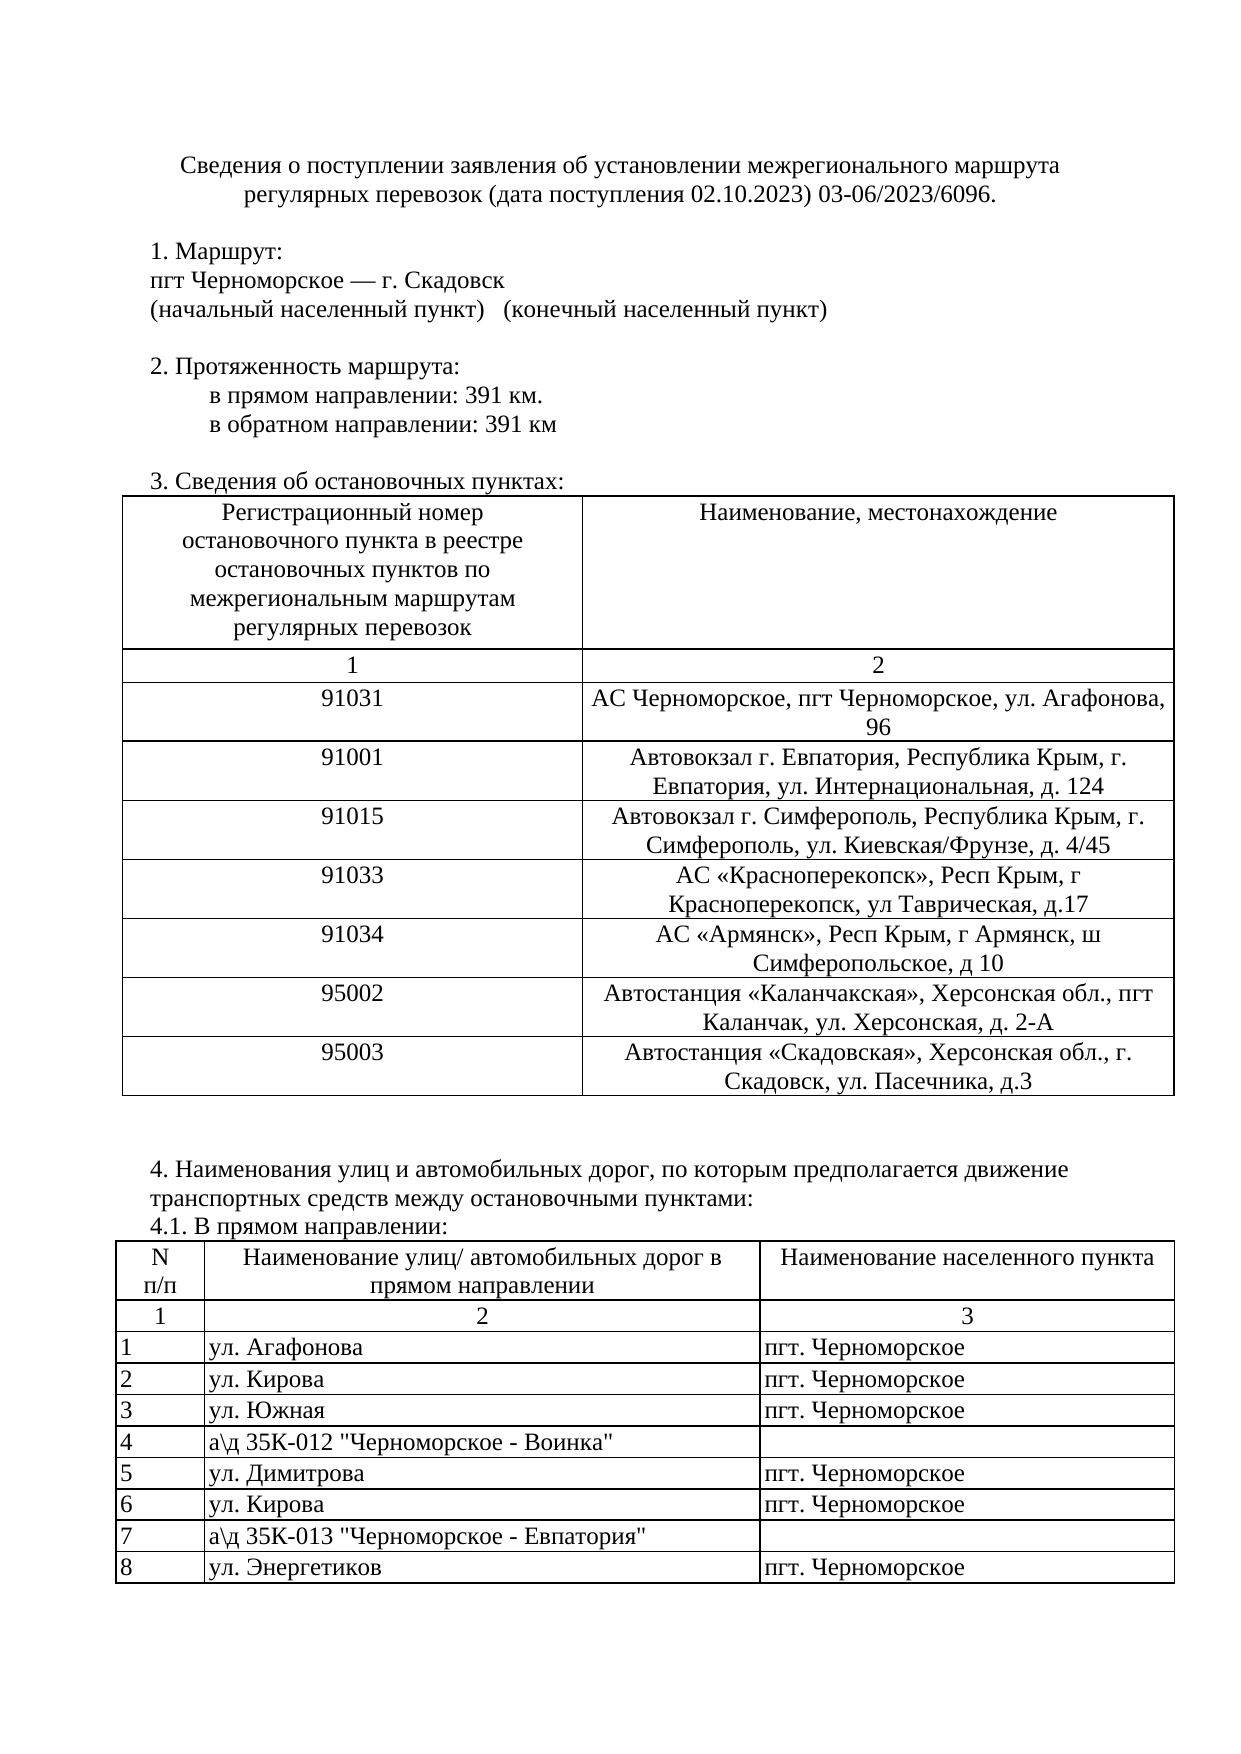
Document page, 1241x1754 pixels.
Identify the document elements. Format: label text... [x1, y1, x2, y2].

table_cell АС «Красноперекопск», Респ Крым, г Красноперекопск, ул Таврическая, д.17 [583, 860, 1173, 918]
table_header Наименование, местонахождение [583, 497, 1173, 648]
text в прямом направлении: 391 км. [150, 380, 1090, 409]
table_cell Автостанция «Каланчакская», Херсонская обл., пгт Каланчак, ул. Херсонская, д. 2-А [583, 978, 1173, 1036]
table_cell 95002 [123, 978, 582, 1036]
table_cell 3 [117, 1395, 204, 1425]
text 2. Протяженность маршрута: [150, 351, 1090, 380]
table_header Регистрационный номер остановочного пункта в реестре остановочных пунктов по межрегиональным маршрутам регулярных перевозок [123, 497, 582, 648]
table_cell 2 [117, 1364, 204, 1393]
table_cell 1 [123, 650, 582, 681]
text (начальный населенный пункт) (конечный населенный пункт) [150, 294, 1090, 322]
table_cell 7 [117, 1521, 204, 1551]
text 4. Наименования улиц и автомобильных дорог, по которым предполагается движение транспортных средств между остановочными пунктами: [150, 1154, 1090, 1211]
table_header Наименование населенного пункта [761, 1242, 1174, 1299]
table_cell а\д 35К-012 "Черноморское - Воинка" [205, 1427, 759, 1456]
table_cell 5 [117, 1458, 204, 1488]
text в обратном направлении: 391 км [150, 409, 1090, 437]
table_cell ул. Кирова [205, 1364, 759, 1393]
table_cell пгт. Черноморское [761, 1458, 1174, 1488]
table_cell 95003 [123, 1037, 582, 1095]
table_cell Автовокзал г. Симферополь, Республика Крым, г. Симферополь, ул. Киевская/Фрунзе, д. 4/45 [583, 801, 1173, 858]
table_cell 91034 [123, 919, 582, 977]
text 3. Сведения об остановочных пунктах: [150, 466, 1090, 495]
table_cell [761, 1521, 1174, 1551]
table_cell ул. Энергетиков [205, 1552, 759, 1582]
table_cell пгт. Черноморское [761, 1332, 1174, 1362]
table_cell 3 [761, 1301, 1174, 1331]
table_cell Автостанция «Скадовская», Херсонская обл., г. Скадовск, ул. Пасечника, д.3 [583, 1037, 1173, 1095]
table_cell 4 [117, 1427, 204, 1456]
table_cell ул. Димитрова [205, 1458, 759, 1488]
text 4.1. В прямом направлении: [150, 1211, 1090, 1240]
table_cell 91033 [123, 860, 582, 918]
table_cell ул. Южная [205, 1395, 759, 1425]
table_cell 91001 [123, 742, 582, 799]
table_cell 91031 [123, 683, 582, 740]
table_header N п/п [117, 1242, 204, 1299]
table_cell 2 [583, 650, 1173, 681]
table_cell АС «Армянск», Респ Крым, г Армянск, ш Симферопольское, д 10 [583, 919, 1173, 977]
table_cell 8 [117, 1552, 204, 1582]
table_cell пгт. Черноморское [761, 1364, 1174, 1393]
table_cell 6 [117, 1490, 204, 1519]
table_cell ул. Агафонова [205, 1332, 759, 1362]
table_header Наименование улиц/ автомобильных дорог в прямом направлении [205, 1242, 759, 1299]
table_cell пгт. Черноморское [761, 1552, 1174, 1582]
table_cell Автовокзал г. Евпатория, Республика Крым, г. Евпатория, ул. Интернациональная, д. 124 [583, 742, 1173, 799]
table_cell 91015 [123, 801, 582, 858]
table_cell пгт. Черноморское [761, 1395, 1174, 1425]
text пгт Черноморское — г. Скадовск [150, 265, 1090, 294]
table_cell 1 [117, 1332, 204, 1362]
table_cell а\д 35К-013 "Черноморское - Евпатория" [205, 1521, 759, 1551]
text 1. Маршрут: [150, 236, 1090, 265]
text Сведения о поступлении заявления об установлении межрегионального маршрута регулярных перевозок (дата поступления 02.10.2023) 03-06/2023/6096. [150, 150, 1090, 207]
table_cell 2 [205, 1301, 759, 1331]
table_cell 1 [117, 1301, 204, 1331]
table_cell пгт. Черноморское [761, 1490, 1174, 1519]
table_cell ул. Кирова [205, 1490, 759, 1519]
table_cell АС Черноморское, пгт Черноморское, ул. Агафонова, 96 [583, 683, 1173, 740]
table_cell [761, 1427, 1174, 1456]
